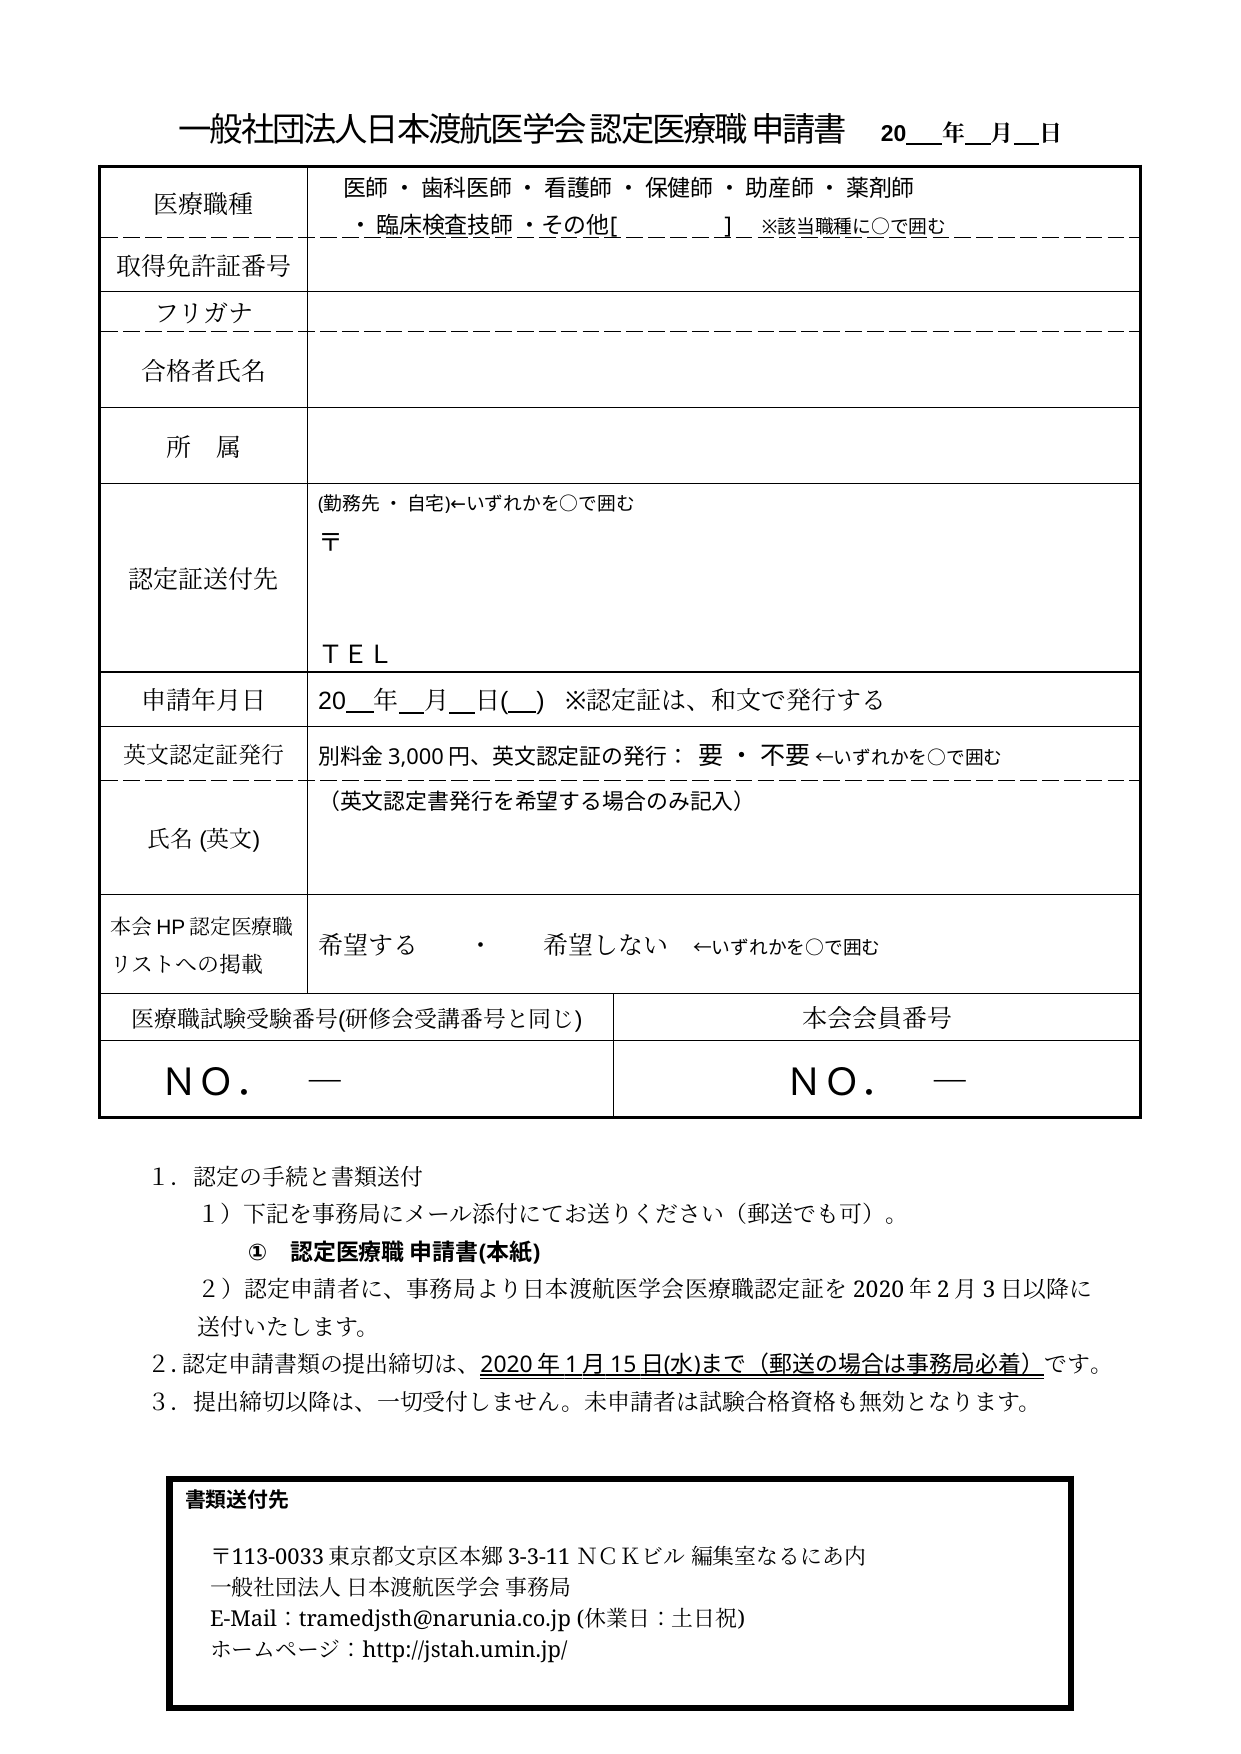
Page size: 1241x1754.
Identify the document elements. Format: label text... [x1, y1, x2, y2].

table_cell （英文認定書発行を希望する場合のみ記入） [308, 780, 1139, 894]
table_cell フリガナ [101, 292, 307, 331]
table_header 医師 ・ 歯科医師 ・ 看護師 ・ 保健師 ・ 助産師 ・ 薬剤師 ・ 臨床検査技師 ・その他[ ] ※該当職種に○で囲む [308, 168, 1139, 237]
table_cell 認定証送付先 [101, 484, 307, 671]
table_cell [308, 331, 1139, 407]
table_cell 氏名 (英文) [101, 780, 307, 894]
table_cell [308, 408, 1139, 483]
table_cell 本会HP認定医療職リストへの掲載 [101, 895, 307, 993]
table_cell 取得免許証番号 [101, 237, 307, 291]
table_cell 英文認定証発行 [101, 727, 307, 780]
table_cell [308, 292, 1139, 331]
table_cell (勤務先 ・ 自宅)←いずれかを○で囲む 〒 ＴＥＬ [308, 484, 1139, 671]
table_cell 希望する ・ 希望しない ←いずれかを○で囲む [308, 895, 1139, 993]
text 一般社団法人日本渡航医学会 認定医療職 申請書 20 年 月 日 [98, 89, 1142, 164]
table_cell 所 属 [101, 408, 307, 483]
text １．認定の手続と書類送付 [148, 1157, 1092, 1194]
table_cell 申請年月日 [101, 673, 307, 726]
text ３．提出締切以降は、一切受付しません。未申請者は試験合格資格も無効となります。 [148, 1382, 1092, 1419]
text １）下記を事務局にメール添付にてお送りください（郵送でも可）。 [198, 1194, 1092, 1232]
table_header 医療職種 [101, 168, 307, 237]
table_cell 別料金3,000円、英文認定証の発行： 要 ・ 不要 ←いずれかを○で囲む [308, 727, 1139, 780]
table_cell ＮＯ． ― [614, 1041, 1139, 1116]
text ２）認定申請者に、事務局より日本渡航医学会医療職認定証を2020年2月3日以降に送付いたします。 [198, 1269, 1092, 1344]
table_cell 合格者氏名 [101, 331, 307, 407]
table_cell 本会会員番号 [614, 994, 1139, 1040]
table_cell ＮＯ． ― [101, 1041, 613, 1116]
text ２. 認定申請書類の提出締切は、2020年1月15日(水)まで（郵送の場合は事務局必着）です。 [148, 1344, 1092, 1382]
table_cell 20 年 月 日( ) ※認定証は、和文で発行する [308, 673, 1139, 726]
table_cell [308, 237, 1139, 291]
table_cell 医療職試験受験番号(研修会受講番号と同じ) [101, 994, 613, 1040]
text ① 認定医療職 申請書(本紙) [248, 1232, 1092, 1269]
